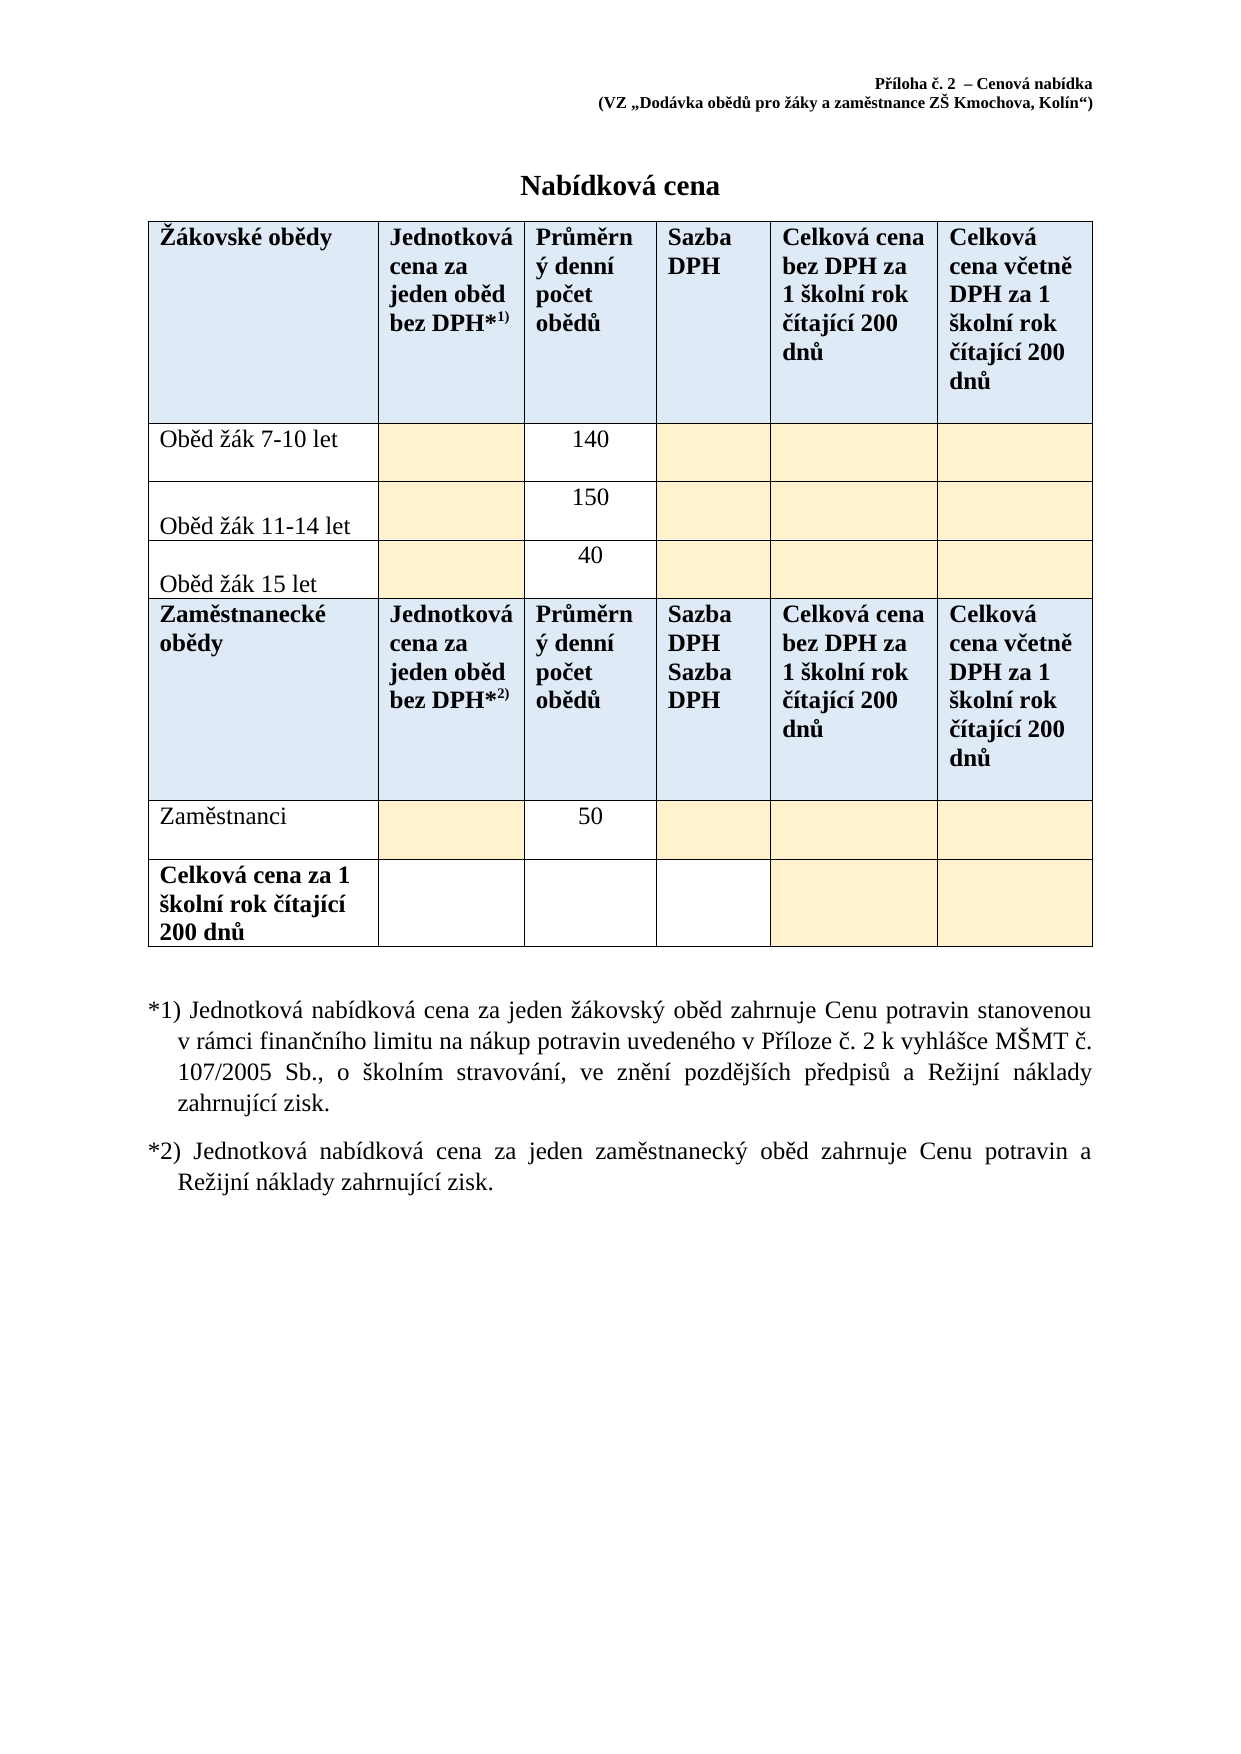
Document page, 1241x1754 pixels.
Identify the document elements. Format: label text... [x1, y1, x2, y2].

table_cell 50 [525, 801, 656, 859]
table_cell [771, 482, 937, 539]
table_cell Celková cena bez DPH za 1 školní rok čítající 200 dnů [771, 599, 937, 800]
table_cell [657, 482, 770, 539]
table_cell Průměrný denní počet obědů [525, 599, 656, 800]
table_cell Jednotková cena za jeden oběd bez DPH*2) [379, 599, 524, 800]
table_header Žákovské obědy [149, 222, 378, 423]
table_header Sazba DPH [657, 222, 770, 423]
table_cell [771, 424, 937, 481]
table_header Jednotková cena za jeden oběd bez DPH*1) [379, 222, 524, 423]
text *1) Jednotková nabídková cena za jeden žákovský oběd zahrnuje Cenu potravin stanovenou v rámci finančního limitu na nákup potravin uvedeného v Příloze č. 2 k vyhlášce MŠMT č. 107/2005 Sb., o školním stravování, ve znění pozdějších předpisů a Režijní náklady zahrnující zisk. [148, 995, 1093, 1117]
table_header Průměrný denní počet obědů [525, 222, 656, 423]
table_cell [771, 860, 937, 946]
table_cell [938, 424, 1092, 481]
text Nabídková cena [148, 168, 1093, 202]
table_cell [379, 482, 524, 539]
text *2) Jednotková nabídková cena za jeden zaměstnanecký oběd zahrnuje Cenu potravin a Režijní náklady zahrnující zisk. [148, 1136, 1093, 1196]
table_cell [938, 860, 1092, 946]
table_cell 140 [525, 424, 656, 481]
table_cell Celková cena včetně DPH za 1 školní rok čítající 200 dnů [938, 599, 1092, 800]
table_cell Celková cena za 1 školní rok čítající 200 dnů [149, 860, 378, 946]
table_cell [657, 541, 770, 598]
table_cell Oběd žák 7-10 let [149, 424, 378, 481]
table_cell [379, 424, 524, 481]
table_cell Zaměstnanecké obědy [149, 599, 378, 800]
table_cell [938, 541, 1092, 598]
table_header Celková cena bez DPH za 1 školní rok čítající 200 dnů [771, 222, 937, 423]
table_cell [771, 801, 937, 859]
table_cell [657, 424, 770, 481]
table_cell [938, 482, 1092, 539]
table_cell Oběd žák 15 let [149, 541, 378, 598]
table_cell [657, 860, 770, 946]
table_cell [771, 541, 937, 598]
table_cell [525, 860, 656, 946]
table_header Celková cena včetně DPH za 1 školní rok čítající 200 dnů [938, 222, 1092, 423]
table_cell [657, 801, 770, 859]
table_cell Oběd žák 11-14 let [149, 482, 378, 539]
table_cell 150 [525, 482, 656, 539]
table_cell [379, 801, 524, 859]
table_cell 40 [525, 541, 656, 598]
table_cell [379, 541, 524, 598]
table_cell Sazba DPH Sazba DPH [657, 599, 770, 800]
table_cell Zaměstnanci [149, 801, 378, 859]
table_cell [938, 801, 1092, 859]
table_cell [379, 860, 524, 946]
